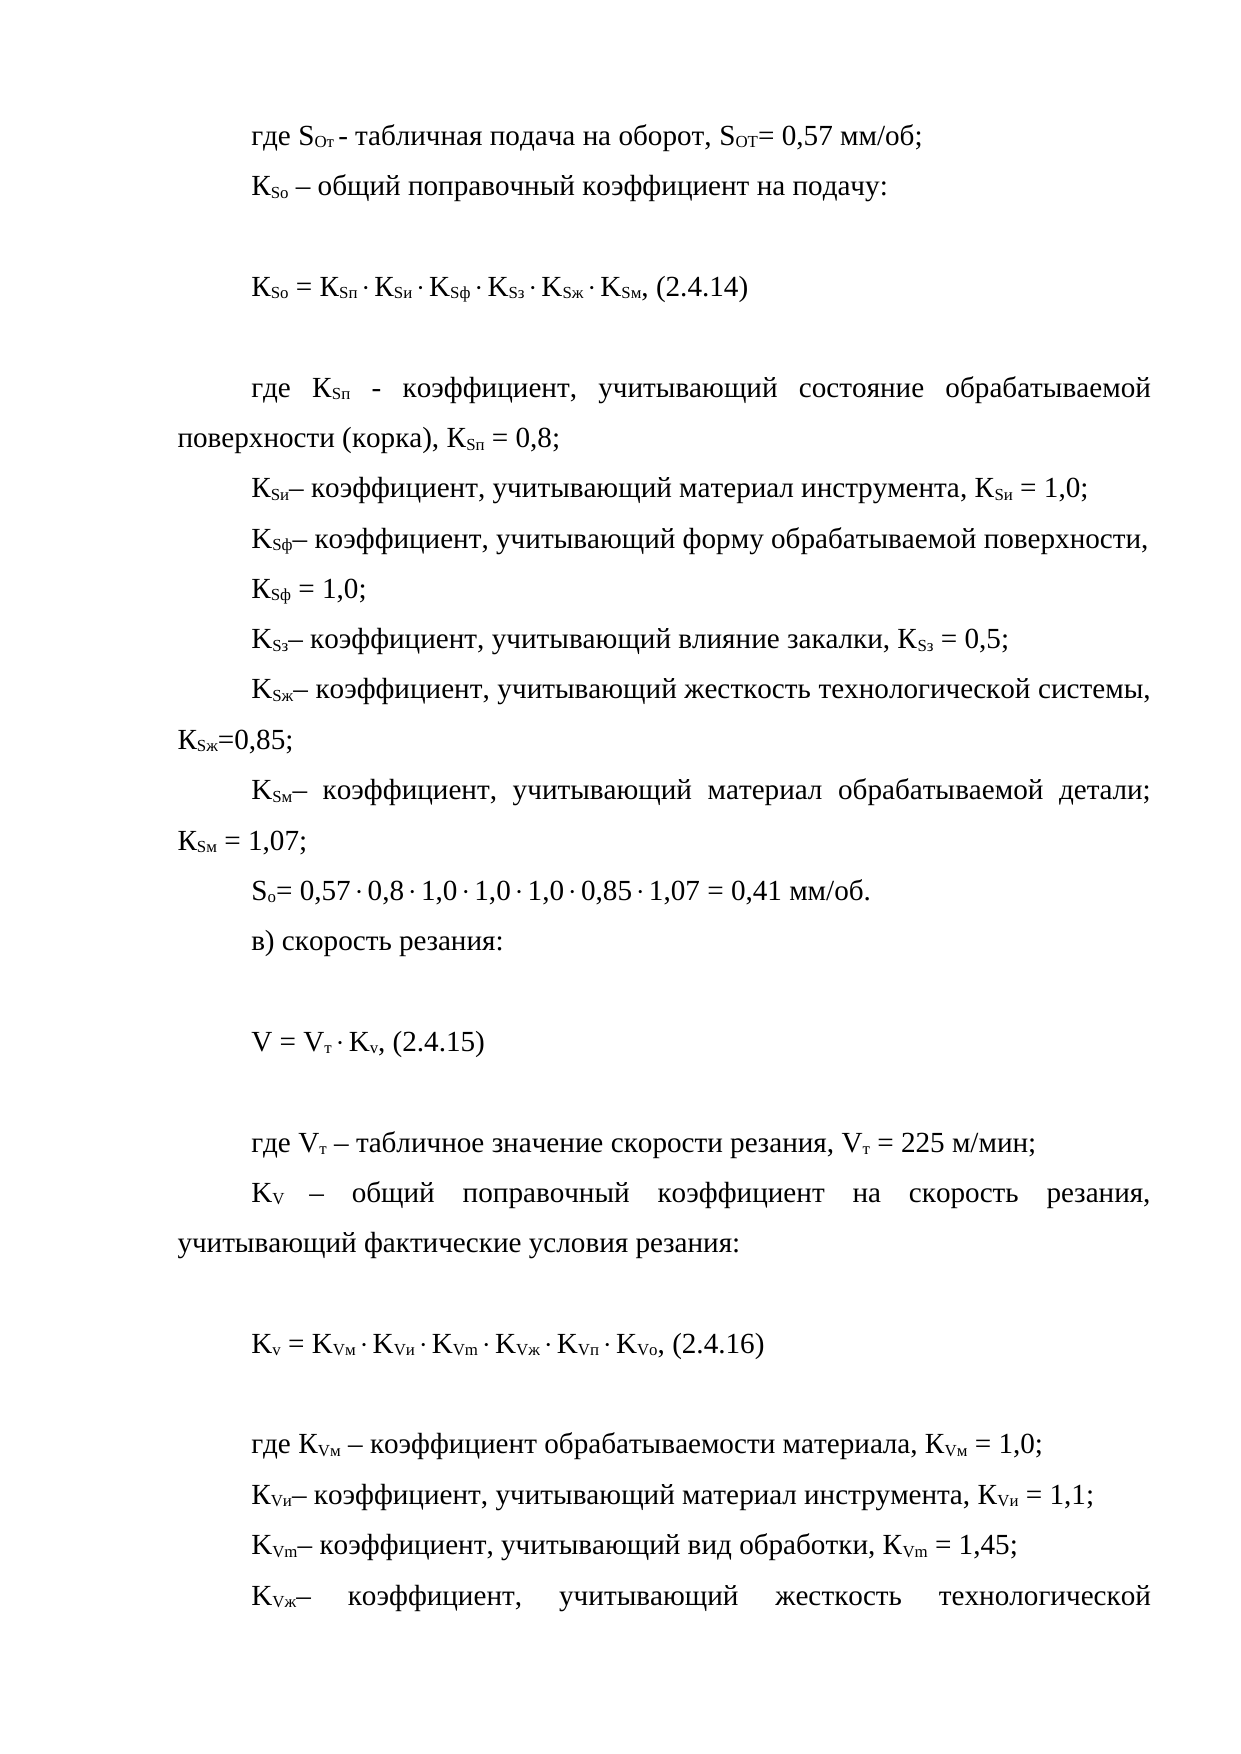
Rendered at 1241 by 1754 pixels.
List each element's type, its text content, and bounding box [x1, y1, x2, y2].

text KSж– коэффициент, учитывающий жесткость технологической системы, КSж=0,85; [177, 672, 1152, 756]
text КSо – общий поправочный коэффициент на подачу: [177, 168, 1152, 202]
text КSф = 1,0; [177, 571, 1152, 604]
text KV – общий поправочный коэффициент на скорость резания, учитывающий фактические условия резания: [177, 1175, 1152, 1259]
text V = VтKv, (2.4.15) [177, 1024, 1152, 1058]
text Sо= 0,570,81,01,01,00,851,07 = 0,41 мм/об. [177, 873, 1152, 907]
text где SОт - табличная подача на оборот, SОT= 0,57 мм/об; [177, 118, 1152, 152]
text где КVм – коэффициент обрабатываемости материала, КVм = 1,0; [177, 1427, 1152, 1460]
text в) скорость резания: [177, 923, 1152, 957]
text где Vт – табличное значение скорости резания, Vт = 225 м/мин; [177, 1125, 1152, 1158]
text KSм– коэффициент, учитывающий материал обрабатываемой детали; КSм = 1,07; [177, 772, 1152, 856]
text Kv = KVмKVиKVmKVжKVпKVо, (2.4.16) [177, 1326, 1152, 1359]
text KSз– коэффициент, учитывающий влияние закалки, КSз = 0,5; [177, 621, 1152, 655]
text KSф– коэффициент, учитывающий форму обрабатываемой поверхности, [177, 521, 1152, 554]
text КSо = КSпКSиKSфKSзKSжKSм, (2.4.14) [177, 269, 1152, 303]
text КVи– коэффициент, учитывающий материал инструмента, КVи = 1,1; [177, 1477, 1152, 1511]
text где КSп - коэффициент, учитывающий состояние обрабатываемой поверхности (корка), КSп = 0,8; [177, 370, 1152, 454]
text КSи– коэффициент, учитывающий материал инструмента, КSи = 1,0; [177, 470, 1152, 504]
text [177, 1578, 1152, 1611]
text KVm– коэффициент, учитывающий вид обработки, КVm = 1,45; [177, 1527, 1152, 1561]
